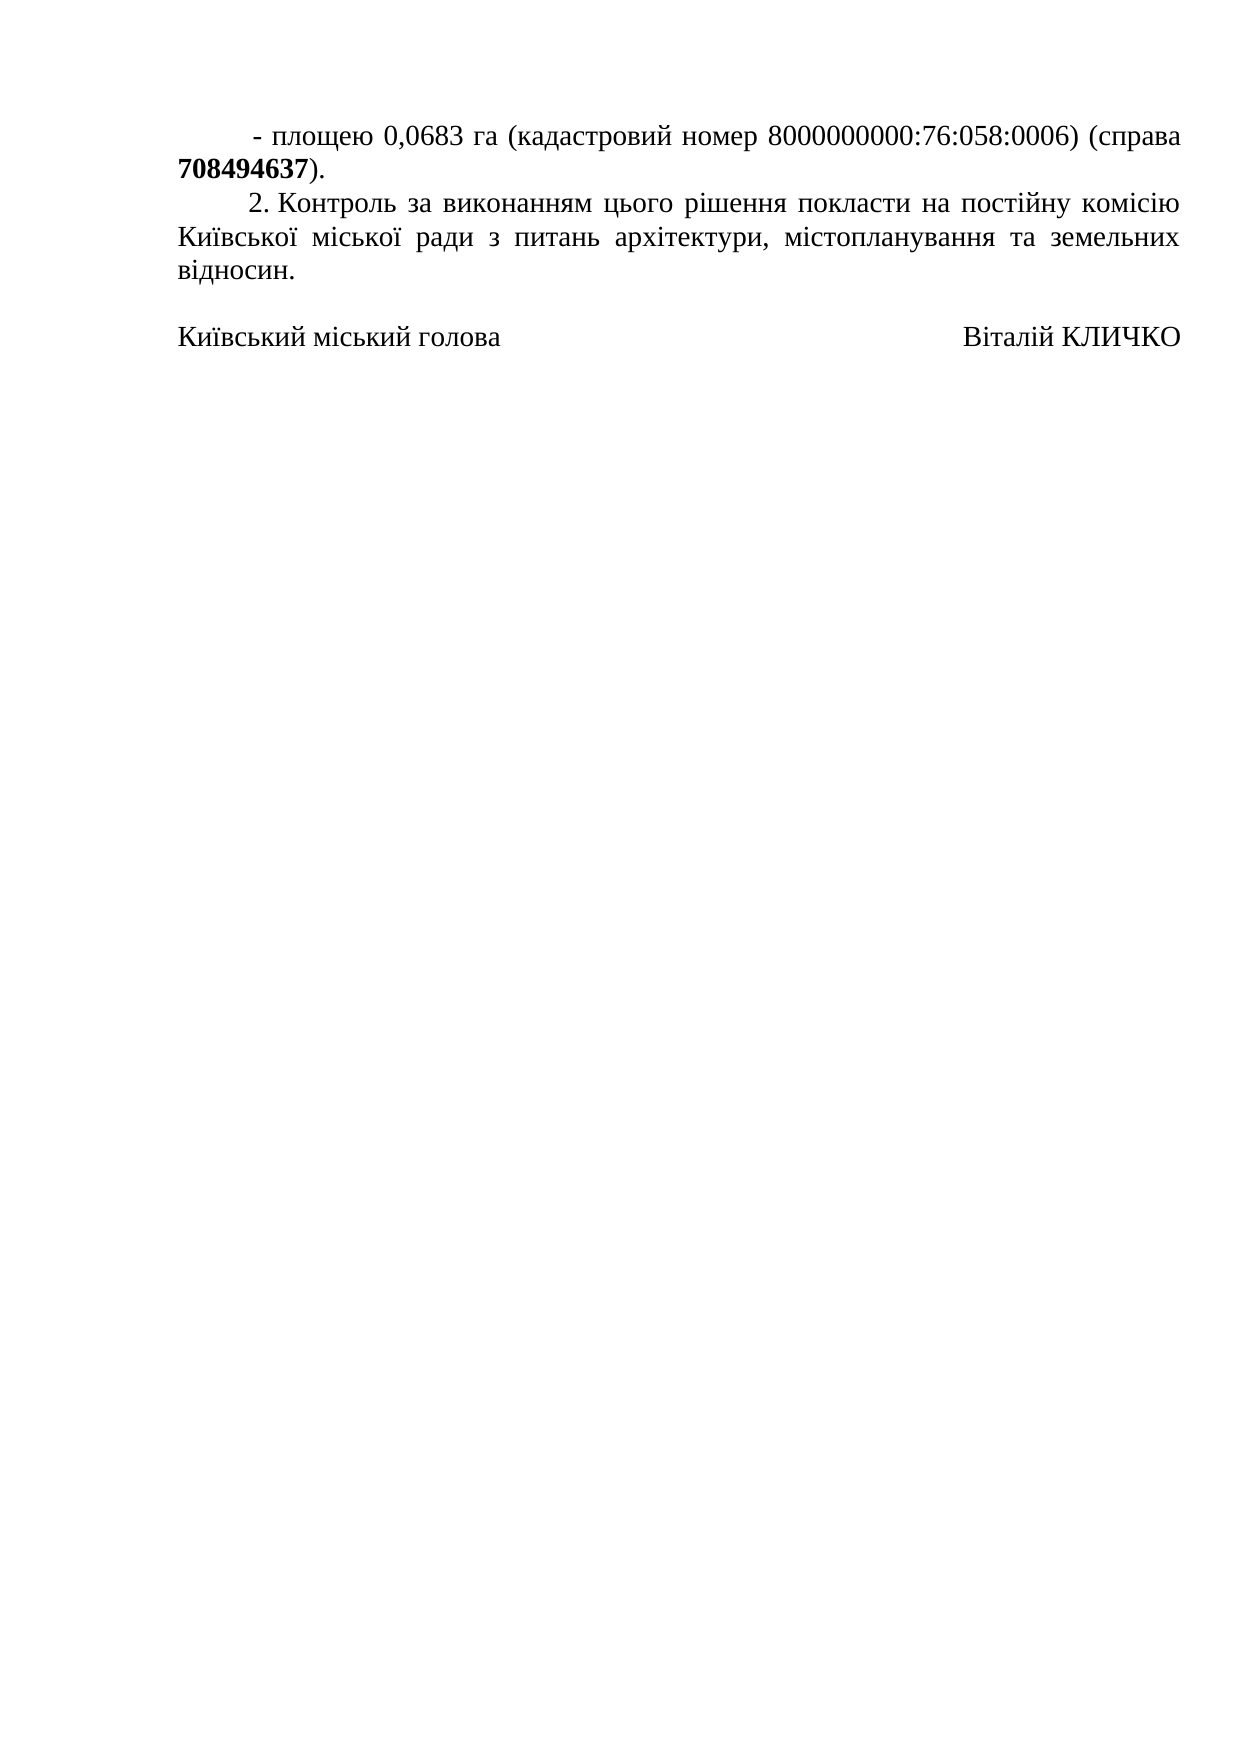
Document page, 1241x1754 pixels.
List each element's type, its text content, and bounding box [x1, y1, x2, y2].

text 2. Контроль за виконанням цього рішення покласти на постійну комісію Київської міської ради з питань архітектури, містопланування та земельних відносин. [177, 185, 1181, 286]
text - площею 0,0683 га (кадастровий номер 8000000000:76:058:0006) (справа 708494637). [177, 118, 1181, 185]
table_header Київський міський голова [166, 319, 679, 353]
table_header Віталій КЛИЧКО [679, 319, 1192, 353]
